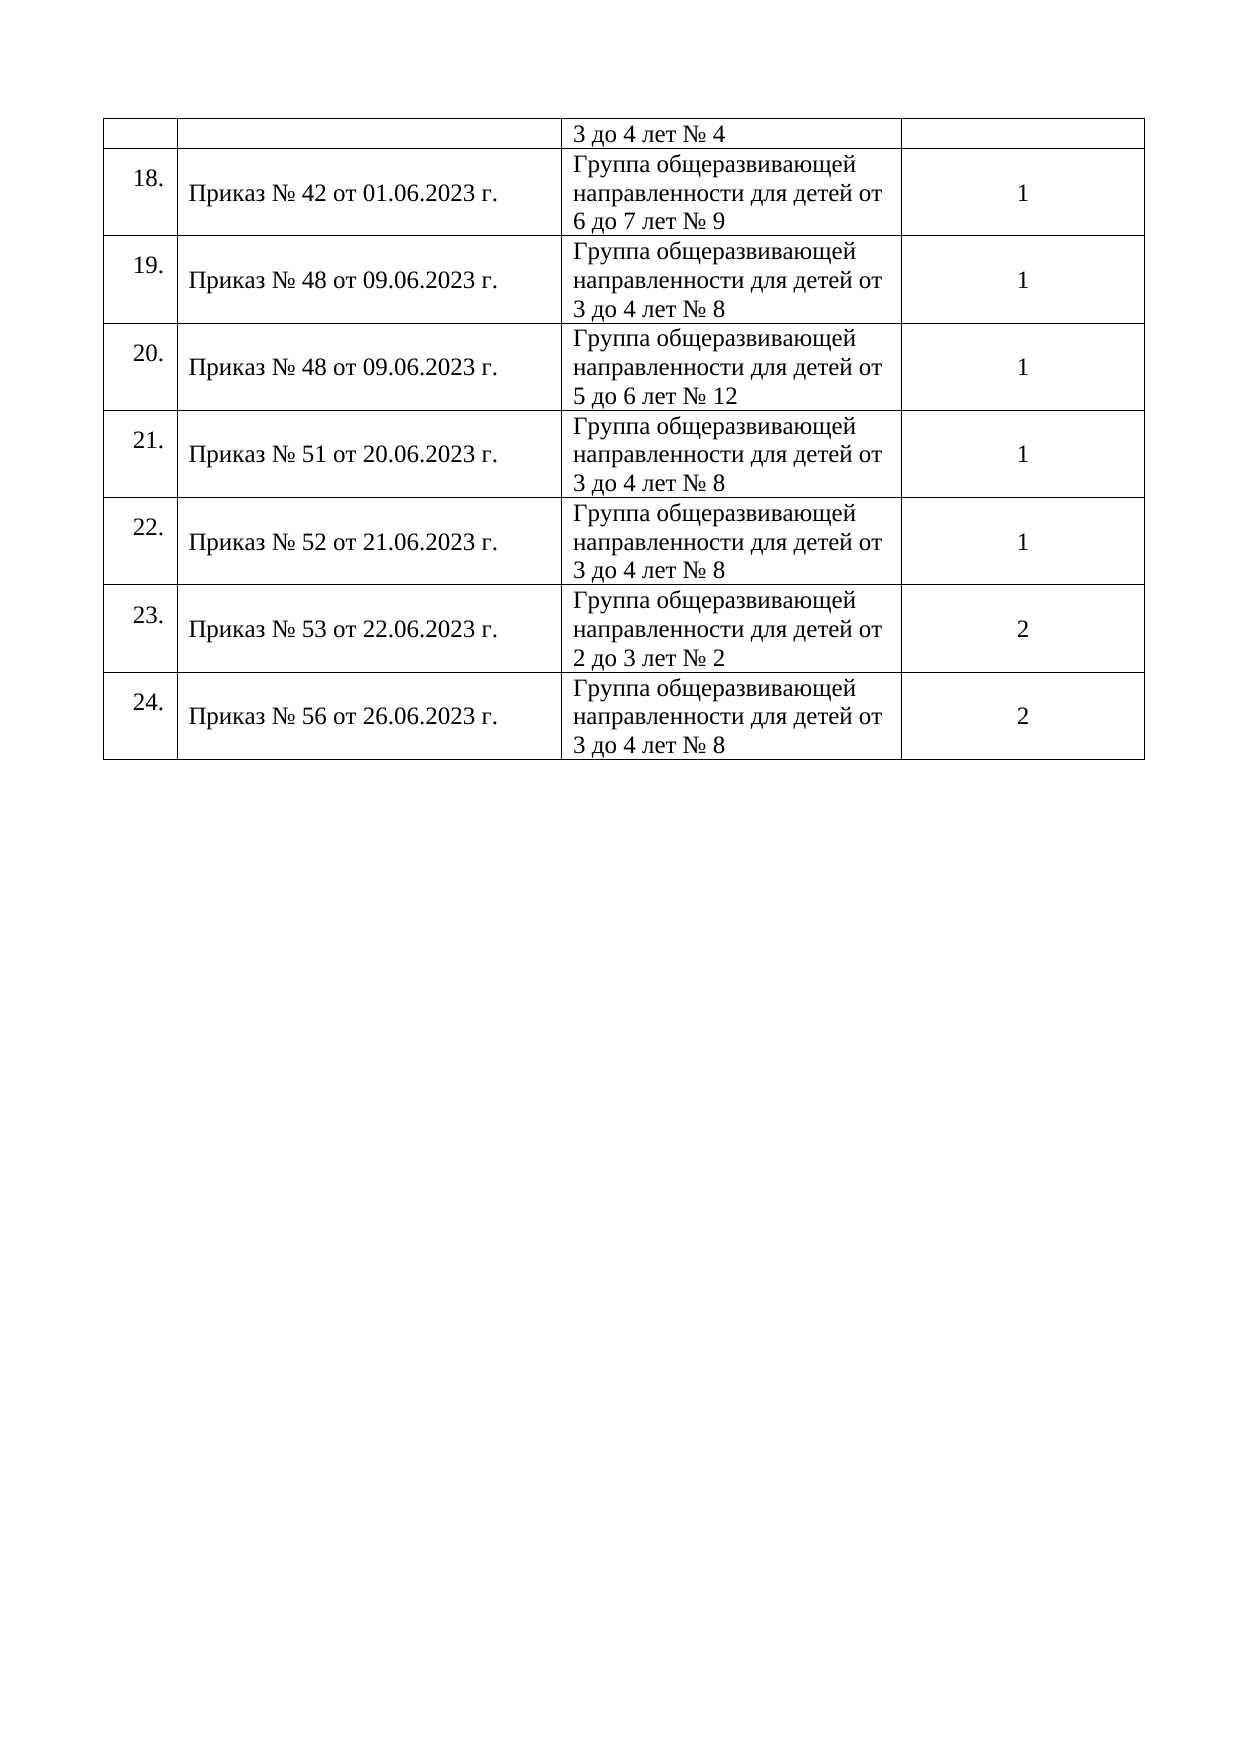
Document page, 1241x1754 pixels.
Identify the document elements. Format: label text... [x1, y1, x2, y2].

table_cell [104, 236, 177, 322]
table_cell 2 [902, 673, 1144, 759]
table_cell Группа общеразвивающей направленности для детей от 3 до 4 лет № 8 [562, 673, 901, 759]
table_cell 3 [902, 119, 1144, 148]
table_cell Группа общеразвивающей направленности для детей от 6 до 7 лет № 9 [562, 149, 901, 235]
table_cell [104, 498, 177, 584]
table_cell Приказ № 52 от 21.06.2023 г. [178, 498, 561, 584]
table_cell 1 [902, 149, 1144, 235]
table_cell [104, 119, 177, 148]
table_cell Приказ № 51 от 20.06.2023 г. [178, 411, 561, 497]
table_cell 1 [902, 498, 1144, 584]
table_cell [104, 411, 177, 497]
table_cell Группа общеразвивающей направленности для детей от 3 до 4 лет № 8 [562, 236, 901, 322]
table_cell [104, 324, 177, 410]
table_cell Группа общеразвивающей направленности для детей от 2 до 3 лет № 2 [562, 585, 901, 672]
table_cell Приказ № 48 от 09.06.2023 г. [178, 236, 561, 322]
table_cell Приказ № 56 от 26.06.2023 г. [178, 673, 561, 759]
table_cell Группа общеразвивающей направленности для детей от 3 до 4 лет № 8 [562, 411, 901, 497]
table_cell Приказ № 48 от 09.06.2023 г. [178, 324, 561, 410]
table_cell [178, 119, 561, 148]
table_cell 1 [902, 411, 1144, 497]
table_cell 1 [902, 236, 1144, 322]
table_cell [104, 149, 177, 235]
table_cell Приказ № 53 от 22.06.2023 г. [178, 585, 561, 672]
table_cell [104, 673, 177, 759]
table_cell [562, 119, 901, 148]
table_cell [104, 585, 177, 672]
table_cell Группа общеразвивающей направленности для детей от 3 до 4 лет № 8 [562, 498, 901, 584]
table_cell 2 [902, 585, 1144, 672]
table_cell 1 [902, 324, 1144, 410]
table_cell Приказ № 42 от 01.06.2023 г. [178, 149, 561, 235]
table_cell Группа общеразвивающей направленности для детей от 5 до 6 лет № 12 [562, 324, 901, 410]
